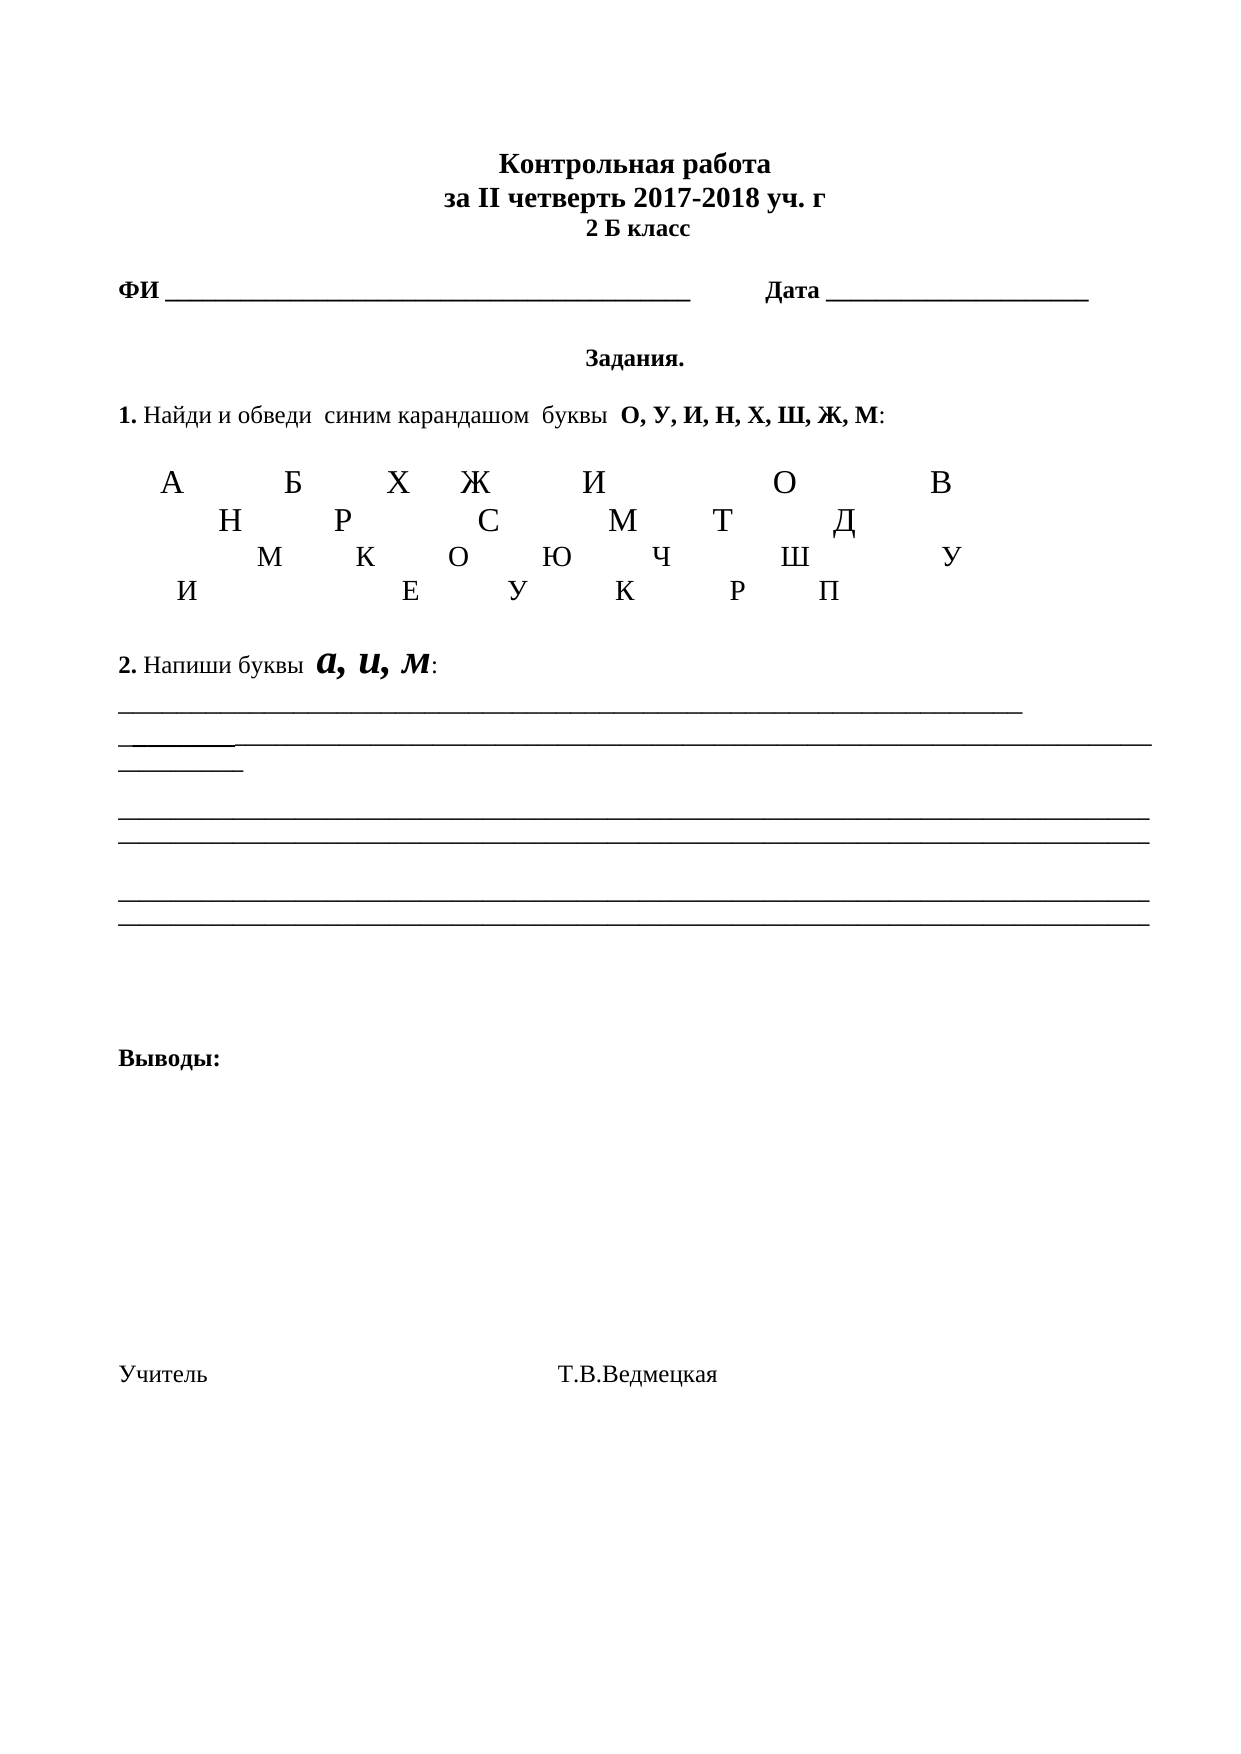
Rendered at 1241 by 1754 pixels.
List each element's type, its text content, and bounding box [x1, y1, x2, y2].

text А Б Х Ж И О В [118, 462, 1152, 501]
text ___________________________________________________________________________________________________ [118, 798, 1152, 822]
text за II четверть 2017-2018 уч. г [118, 180, 1152, 213]
text Выводы: [118, 1043, 1152, 1072]
text ___________________________________________________________________________________________________ [118, 880, 1152, 904]
text Учитель Т.В.Ведмецкая [118, 1359, 1152, 1388]
text 1. Найди и обведи синим карандашом буквы О, У, И, Н, Х, Ш, Ж, М: [118, 400, 1152, 429]
text 2. Напиши буквы а, и, м: [118, 635, 1152, 683]
text __________________________________________________________________________________________________________________________________________________________________________ [118, 683, 1152, 745]
text И Е У К Р П [118, 573, 1152, 606]
text ___________________________________________________________________________________________________ [118, 822, 1152, 846]
text Задания. [118, 343, 1152, 371]
text М К О Ю Ч Ш У [118, 539, 1152, 573]
text Контрольная работа [118, 146, 1152, 180]
text __________________________________________________________________________________________________________________________________________________________________________ [118, 746, 1152, 774]
text Н Р С М Т Д [118, 501, 1152, 539]
text 2 Б класс [118, 213, 1152, 242]
text ___________________________________________________________________________________________________ [118, 904, 1152, 928]
text ФИ __________________________________________ Дата _____________________ [118, 276, 1152, 304]
